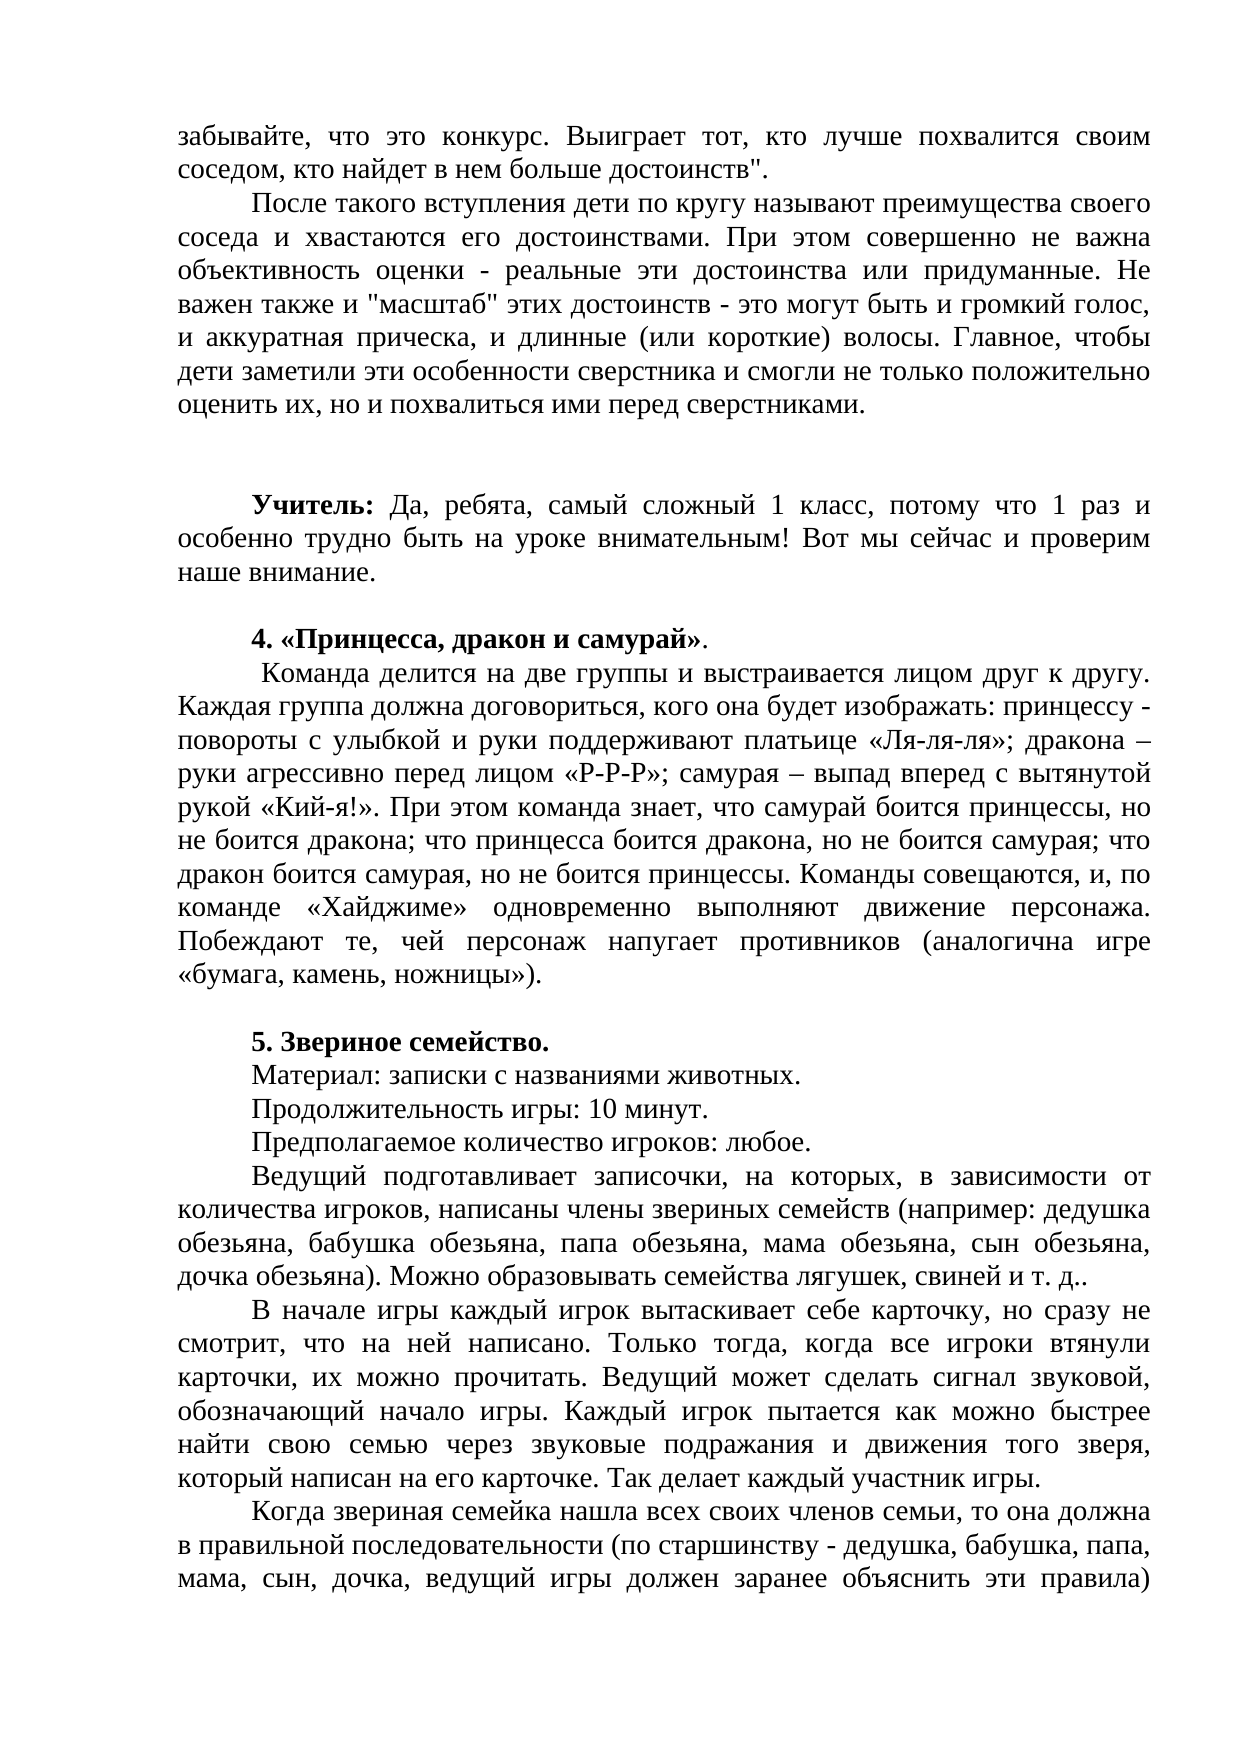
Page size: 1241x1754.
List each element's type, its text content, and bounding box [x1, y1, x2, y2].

text Продолжительность игры: 10 минут. [177, 1091, 1152, 1124]
text Предполагаемое количество игроков: любое. [177, 1124, 1152, 1158]
text В начале игры каждый игрок вытаскивает себе карточку, но сразу не смотрит, что на ней написано. Только тогда, когда все игроки втянули карточки, их можно прочитать. Ведущий может сделать сигнал звуковой, обозначающий начало игры. Каждый игрок пытается как можно быстрее найти свою семью через звуковые подражания и движения того зверя, который написан на его карточке. Так делает каждый участник игры. [177, 1292, 1152, 1493]
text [177, 118, 1152, 185]
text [177, 1493, 1152, 1594]
text Учитель: Да, ребята, самый сложный 1 класс, потому что 1 раз и особенно трудно быть на уроке внимательным! Вот мы сейчас и проверим наше внимание. [177, 487, 1152, 588]
text 4. «Принцесса, дракон и самурай». [177, 621, 1152, 655]
text 5. Звериное семейство. [177, 1024, 1152, 1057]
text Ведущий подготавливает записочки, на которых, в зависимости от количества игроков, написаны члены звериных семейств (например: дедушка обезьяна, бабушка обезьяна, папа обезьяна, мама обезьяна, сын обезьяна, дочка обезьяна). Можно образовывать семейства лягушек, свиней и т. д.. [177, 1158, 1152, 1292]
text После такого вступления дети по кругу называют преимущества своего соседа и хвастаются его достоинствами. При этом совершенно не важна объективность оценки - реальные эти достоинства или придуманные. Не важен также и "масштаб" этих достоинств - это могут быть и громкий голос, и аккуратная прическа, и длинные (или короткие) волосы. Главное, чтобы дети заметили эти особенности сверстника и смогли не только положительно оценить их, но и похвалиться ими перед сверстниками. [177, 185, 1152, 420]
text Команда делится на две группы и выстраивается лицом друг к другу. Каждая группа должна договориться, кого она будет изображать: принцессу - повороты с улыбкой и руки поддерживают платьице «Ля-ля-ля»; дракона – руки агрессивно перед лицом «Р-Р-Р»; самурая – выпад вперед с вытянутой рукой «Кий-я!». При этом команда знает, что самурай боится принцессы, но не боится дракона; что принцесса боится дракона, но не боится самурая; что дракон боится самурая, но не боится принцессы. Команды совещаются, и, по команде «Хайджиме» одновременно выполняют движение персонажа. Побеждают те, чей персонаж напугает противников (аналогична игре «бумага, камень, ножницы»). [177, 655, 1152, 990]
text Материал: записки с названиями животных. [177, 1057, 1152, 1091]
